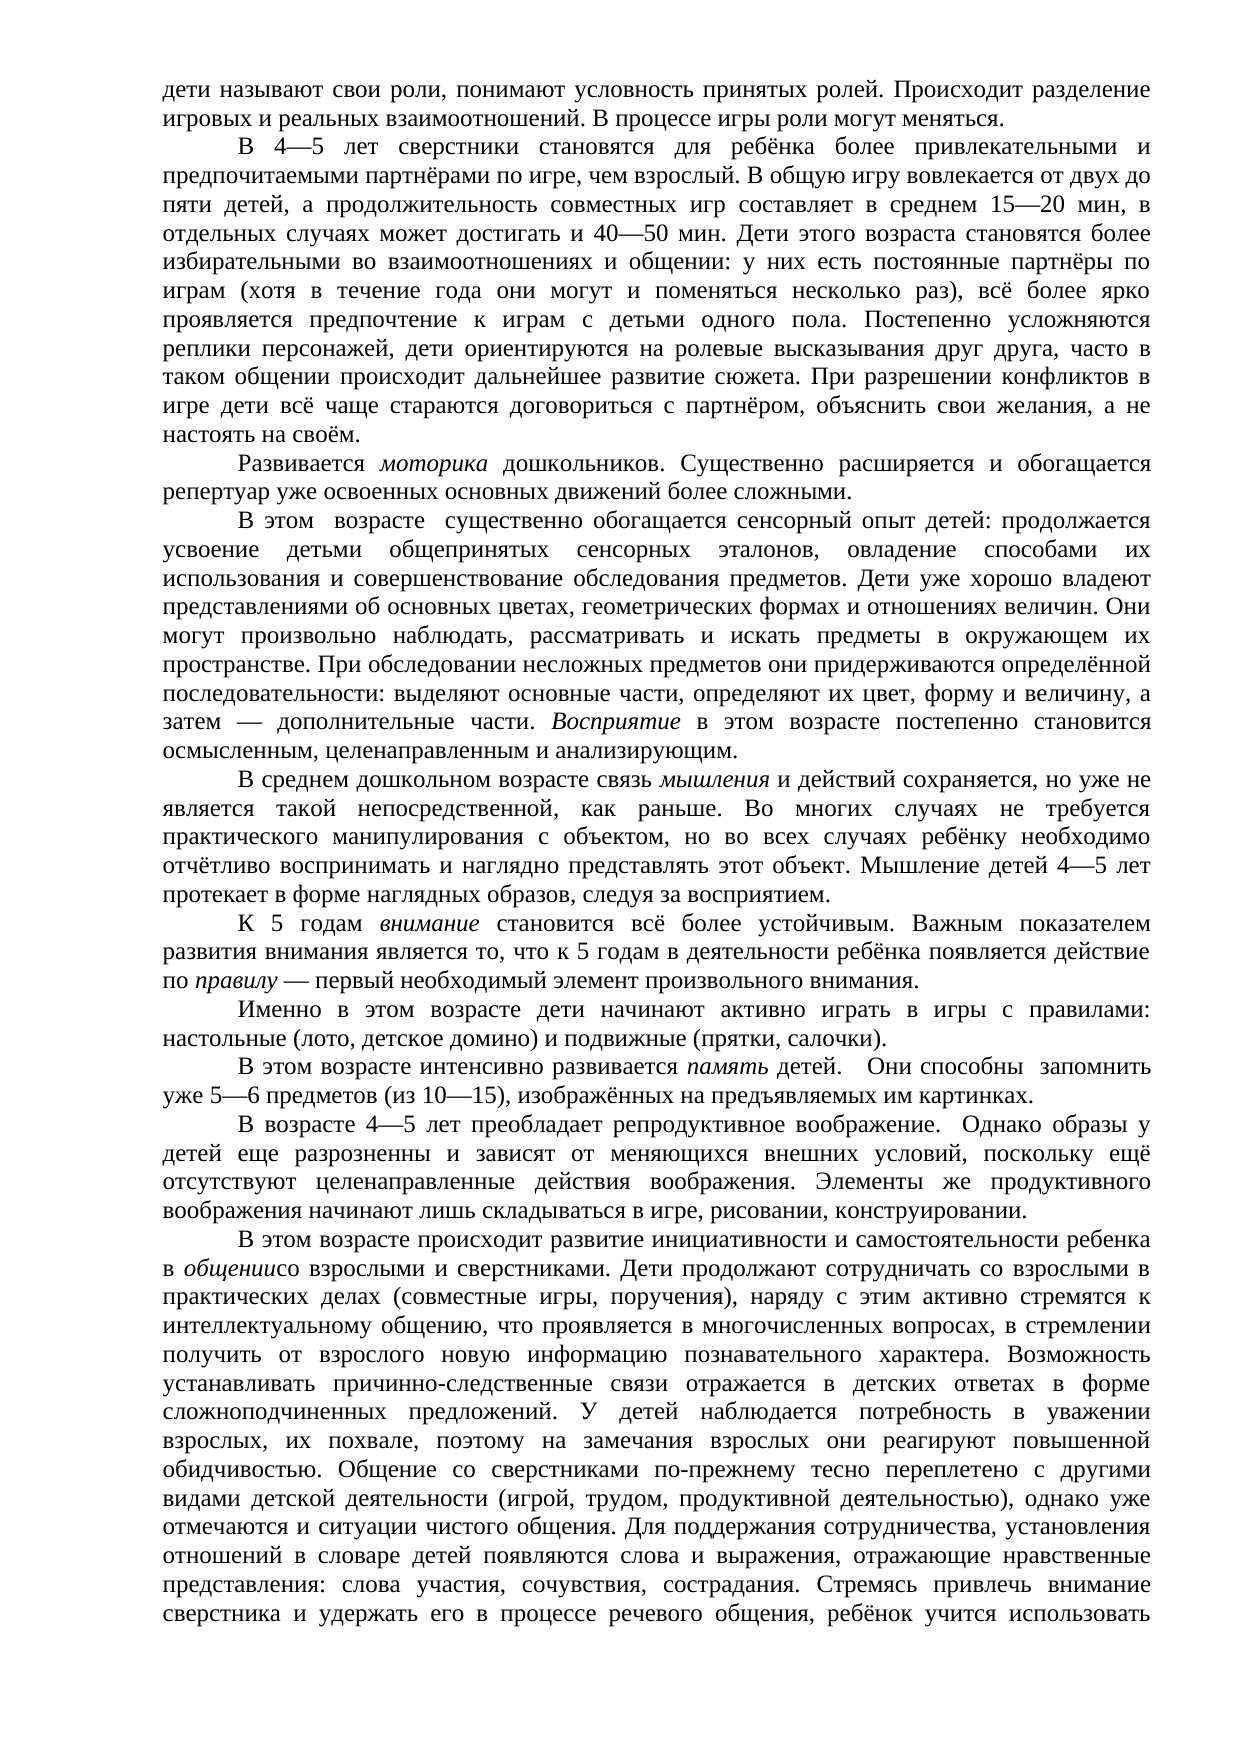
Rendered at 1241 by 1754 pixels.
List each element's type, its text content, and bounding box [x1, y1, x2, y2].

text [162, 1224, 1152, 1626]
text В этом возрасте интенсивно развивается память детей. Они способны запомнить уже 5—6 предметов (из 10—15), изображённых на предъявляемых им картинках. [162, 1051, 1152, 1109]
text В 4—5 лет сверстники становятся для ребёнка более привлекательными и предпочитаемыми партнёрами по игре, чем взрослый. В общую игру вовлекается от двух до пяти детей, а продолжительность совместных игр составляет в среднем 15—20 мин, в отдельных случаях может достигать и 40—50 мин. Дети этого возраста становятся более избирательными во взаимоотношениях и общении: у них есть постоянные партнёры по играм (хотя в течение года они могут и поменяться несколько раз), всё более ярко проявляется предпочтение к играм с детьми одного пола. Постепенно усложняются реплики персонажей, дети ориентируются на ролевые высказывания друг друга, часто в таком общении происходит дальнейшее развитие сюжета. При разрешении конфликтов в игре дети всё чаще стараются договориться с партнёром, объяснить свои желания, а не настоять на своём. [162, 131, 1152, 448]
text В среднем дошкольном возрасте связь мышления и действий сохраняется, но уже не является такой непосредственной, как раньше. Во многих случаях не требуется практического манипулирования с объектом, но во всех случаях ребёнку необходимо отчётливо воспринимать и наглядно представлять этот объект. Мышление детей 4—5 лет протекает в форме наглядных образов, следуя за восприятием. [162, 764, 1152, 908]
text Развивается моторика дошкольников. Существенно расширяется и обогащается репертуар уже освоенных основных движений более сложными. [162, 448, 1152, 505]
text В этом возрасте существенно обогащается сенсорный опыт детей: продолжается усвоение детьми общепринятых сенсорных эталонов, овладение способами их использования и совершенствование обследования предметов. Дети уже хорошо владеют представлениями об основных цветах, геометрических формах и отношениях величин. Они могут произвольно наблюдать, рассматривать и искать предметы в окружающем их пространстве. При обследовании несложных предметов они придерживаются определённой последовательности: выделяют основные части, определяют их цвет, форму и величину, а затем — дополнительные части. Восприятие в этом возрасте постепенно становится осмысленным, целенаправленным и анализирующим. [162, 505, 1152, 764]
text Именно в этом возрасте дети начинают активно играть в игры с правилами: настольные (лото, детское домино) и подвижные (прятки, салочки). [162, 994, 1152, 1051]
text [162, 74, 1152, 131]
text К 5 годам внимание становится всё более устойчивым. Важным показателем развития внимания является то, что к 5 годам в деятельности ребёнка появляется действие по правилу — первый необходимый элемент произвольного внимания. [162, 908, 1152, 994]
text В возрасте 4—5 лет преобладает репродуктивное воображение. Однако образы у детей еще разрозненны и зависят от меняющихся внешних условий, поскольку ещё отсутствуют целенаправленные действия воображения. Элементы же продуктивного воображения начинают лишь складываться в игре, рисовании, конструировании. [162, 1109, 1152, 1224]
